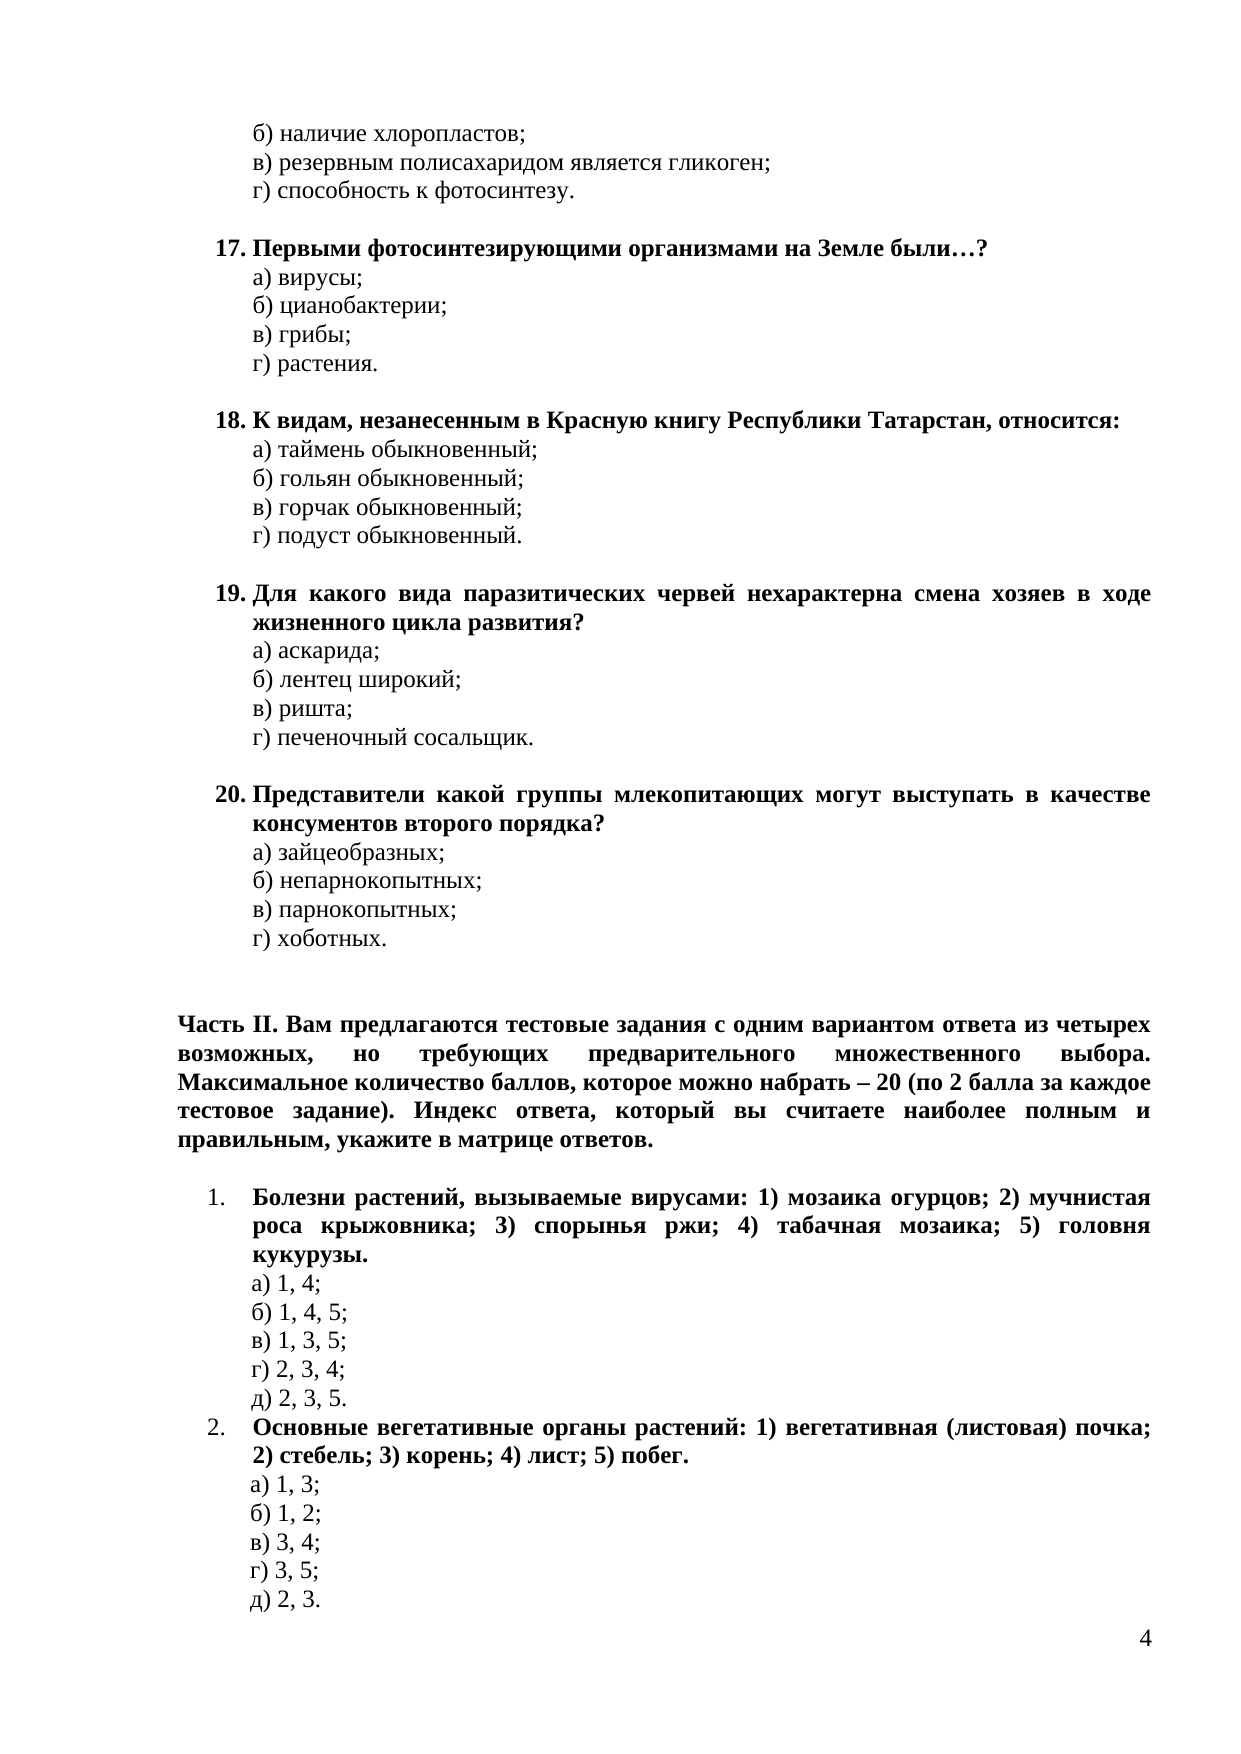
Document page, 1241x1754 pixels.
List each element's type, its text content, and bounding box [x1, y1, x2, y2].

list Болезни растений, вызываемые вирусами: 1) мозаика огурцов; 2) мучнистая роса крыжовника; 3) спорынья ржи; 4) табачная мозаика; 5) головня кукурузы. [207, 1182, 1152, 1268]
list в) парнокопытных; [252, 894, 1152, 923]
list а) таймень обыкновенный; [252, 434, 1152, 463]
list г) растения. [252, 348, 1152, 377]
list К видам, незанесенным в Красную книгу Республики Татарстан, относится: [215, 406, 1152, 434]
list г) печеночный сосальщик. [252, 722, 1152, 751]
list Представители какой группы млекопитающих могут выступать в качестве консументов второго порядка? [215, 779, 1152, 837]
list г) способность к фотосинтезу. [252, 176, 1152, 204]
list в) резервным полисахаридом является гликоген; [252, 147, 1152, 176]
text г) 2, 3, 4; [251, 1354, 1152, 1383]
text Часть II. Вам предлагаются тестовые задания с одним вариантом ответа из четырех возможных, но требующих предварительного множественного выбора. Максимальное количество баллов, которое можно набрать – 20 (по 2 балла за каждое тестовое задание). Индекс ответа, который вы считаете наиболее полным и правильным, укажите в матрице ответов. [177, 1009, 1152, 1153]
text в) 3, 4; [250, 1527, 1152, 1556]
list б) гольян обыкновенный; [252, 463, 1152, 492]
text д) 2, 3. [250, 1584, 1152, 1613]
text г) 3, 5; [250, 1556, 1152, 1584]
text б) 1, 4, 5; [251, 1297, 1152, 1326]
list б) наличие хлоропластов; [252, 118, 1152, 147]
list Первыми фотосинтезирующими организмами на Земле были…? [215, 233, 1152, 262]
text а) 1, 3; [250, 1469, 1152, 1498]
text в) 1, 3, 5; [251, 1326, 1152, 1354]
list б) непарнокопытных; [252, 866, 1152, 894]
list Для какого вида паразитических червей нехарактерна смена хозяев в ходе жизненного цикла развития? [215, 578, 1152, 636]
list б) цианобактерии; [252, 291, 1152, 319]
list а) аскарида; [252, 636, 1152, 664]
list Основные вегетативные органы растений: 1) вегетативная (листовая) почка; 2) стебель; 3) корень; 4) лист; 5) побег. [207, 1412, 1152, 1469]
list а) вирусы; [252, 262, 1152, 291]
list г) подуст обыкновенный. [252, 521, 1152, 549]
text д) 2, 3, 5. [251, 1383, 1152, 1412]
list в) горчак обыкновенный; [252, 492, 1152, 521]
list в) грибы; [252, 319, 1152, 348]
text б) 1, 2; [250, 1498, 1152, 1527]
text а) 1, 4; [251, 1268, 1152, 1297]
list б) лентец широкий; [252, 664, 1152, 693]
list а) зайцеобразных; [252, 837, 1152, 866]
list в) ришта; [252, 693, 1152, 722]
list г) хоботных. [252, 923, 1152, 952]
